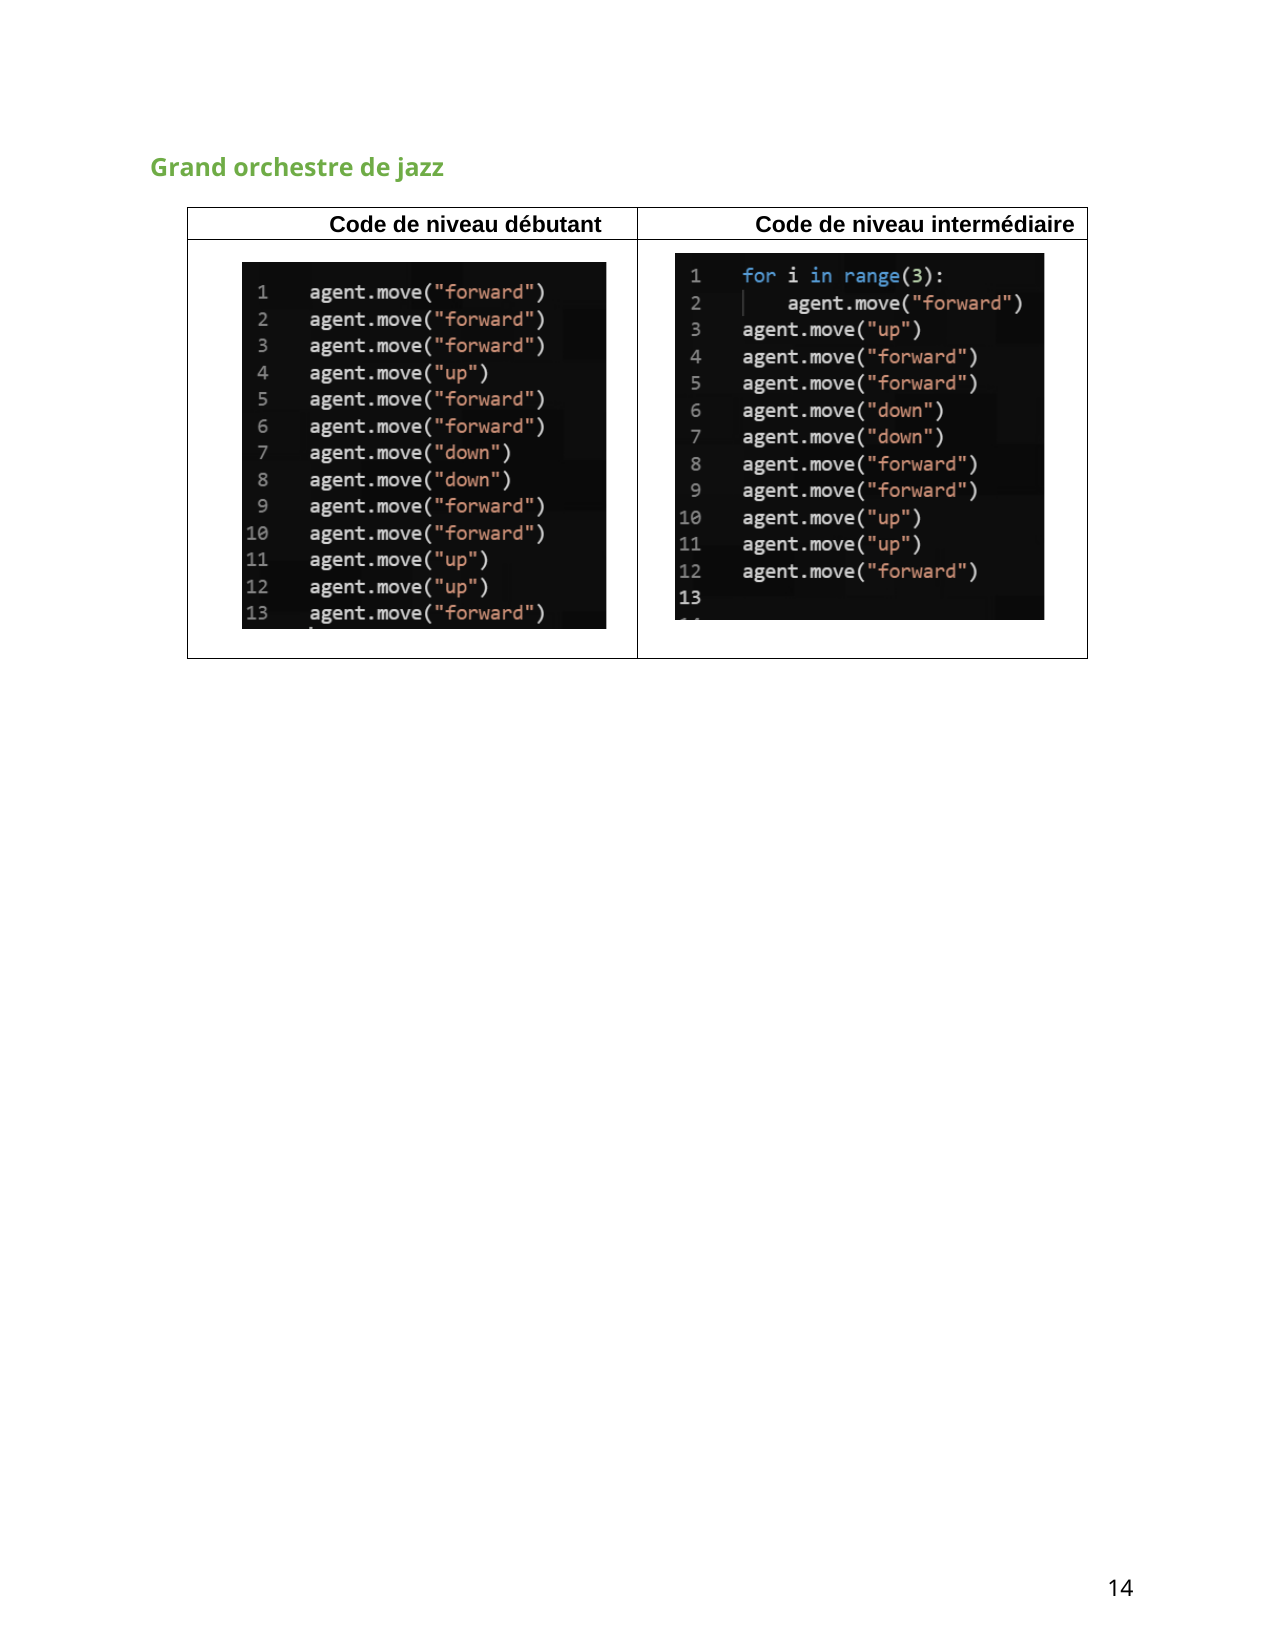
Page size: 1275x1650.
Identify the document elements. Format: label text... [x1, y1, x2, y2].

picture [242, 262, 607, 629]
table_header Code de niveau intermédiaire [638, 208, 1087, 238]
picture [675, 253, 1045, 620]
table_header Code de niveau débutant [188, 208, 637, 238]
table_cell [638, 240, 1087, 658]
text Grand orchestre de jazz [150, 150, 1137, 184]
table_cell [188, 240, 637, 658]
